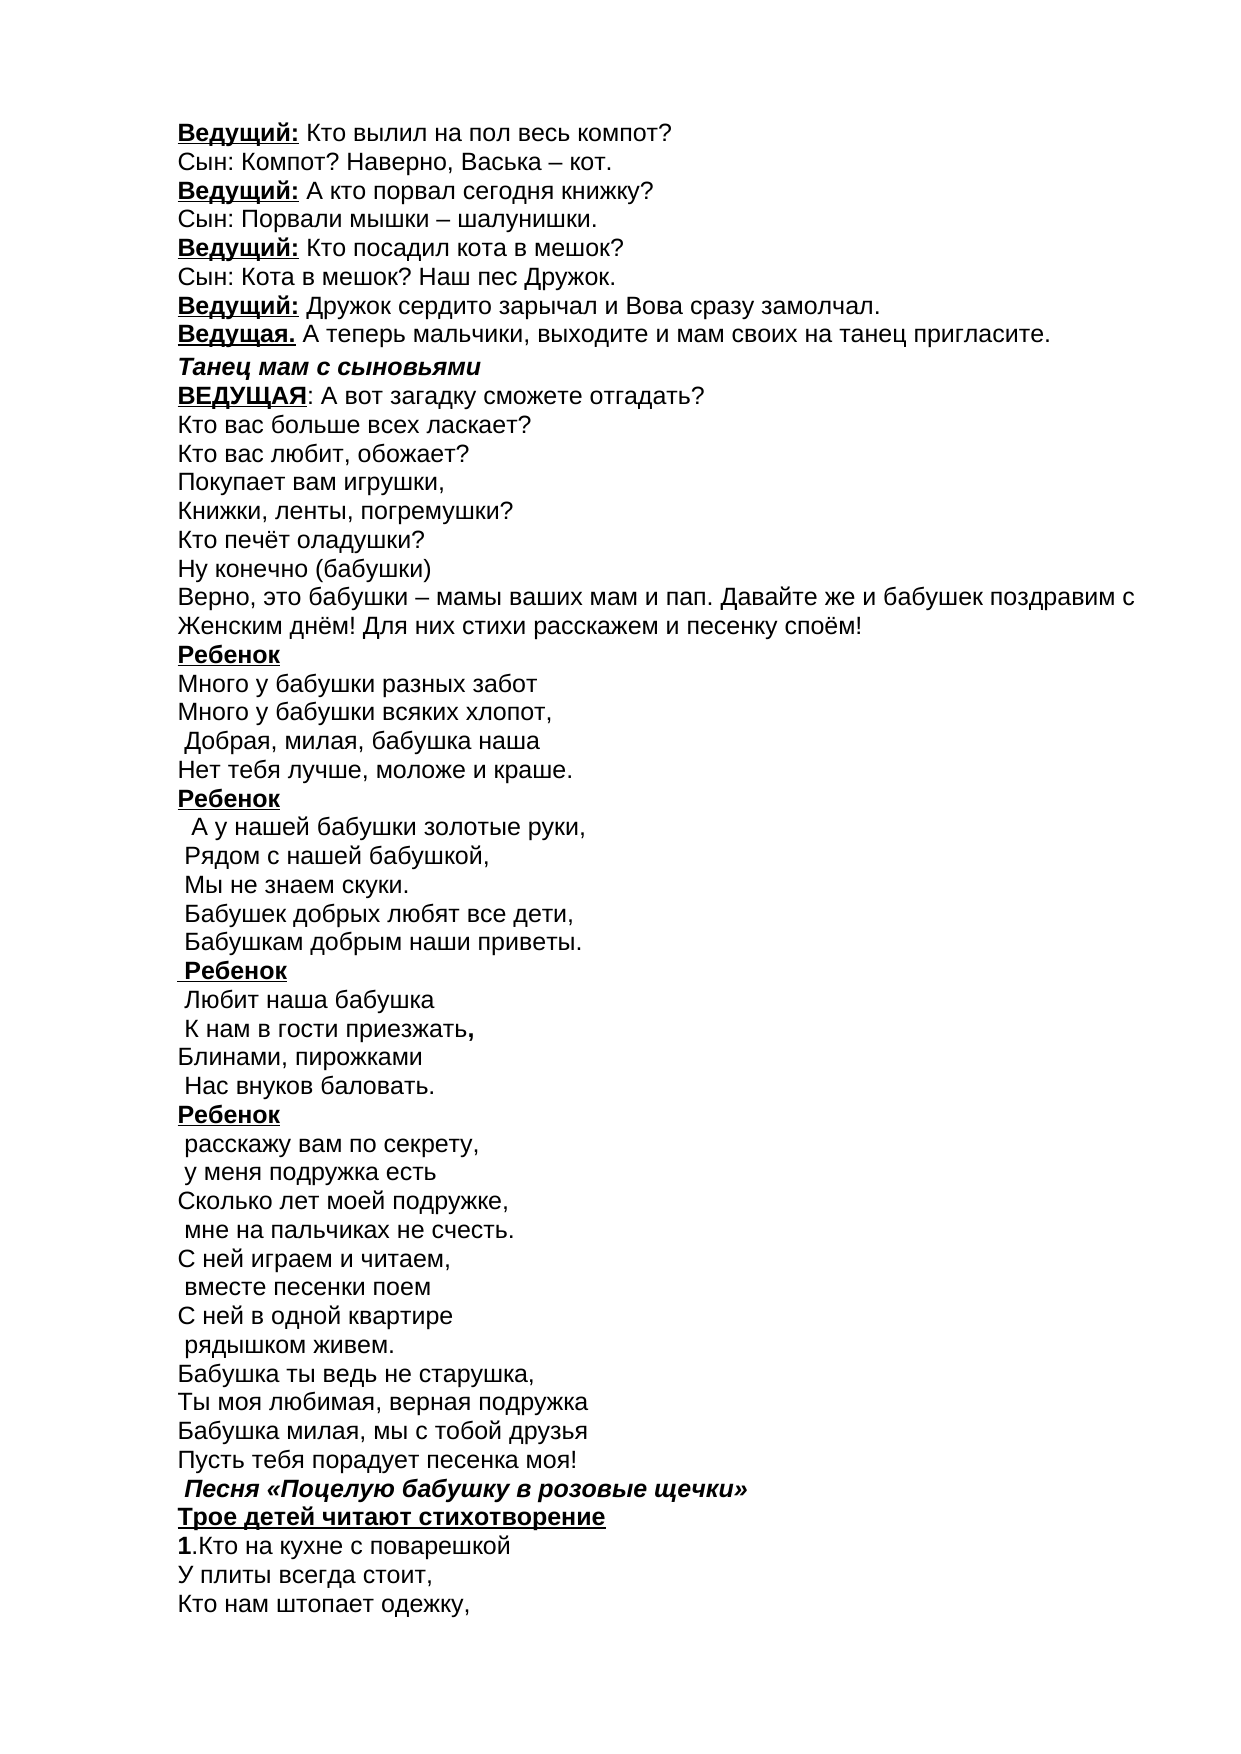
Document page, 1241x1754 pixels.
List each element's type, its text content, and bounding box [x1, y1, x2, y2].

text Бабушка милая, мы с тобой друзья [177, 1416, 1152, 1445]
text у меня подружка есть [177, 1157, 1152, 1186]
text Нет тебя лучше, моложе и краше. [177, 755, 1152, 784]
text Бабушка ты ведь не старушка, [177, 1359, 1152, 1387]
text Ребенок [177, 640, 1152, 669]
text Нас внуков баловать. [177, 1071, 1152, 1100]
text Ребенок [177, 1100, 1152, 1129]
text рядышком живем. [177, 1330, 1152, 1359]
text вместе песенки поем [177, 1272, 1152, 1301]
text Пусть тебя порадует песенка моя! [177, 1445, 1152, 1474]
text Ребенок [177, 784, 1152, 812]
text С ней в одной квартире [177, 1301, 1152, 1330]
text Танец мам с сыновьями [177, 352, 1152, 381]
text Много у бабушки разных забот [177, 669, 1152, 697]
text У плиты всегда стоит, [177, 1560, 1152, 1589]
text Сколько лет моей подружке, [177, 1186, 1152, 1215]
text 1.Кто на кухне с поварешкой [177, 1531, 1152, 1560]
text Ты моя любимая, верная подружка [177, 1387, 1152, 1416]
text Рядом с нашей бабушкой, [177, 841, 1152, 870]
text Ведущая. А теперь мальчики, выходите и мам своих на танец пригласите. [177, 319, 1152, 348]
text Много у бабушки всяких хлопот, [177, 697, 1152, 726]
text Кто нам штопает одежку, [177, 1589, 1152, 1617]
text Песня «Поцелую бабушку в розовые щечки» [177, 1474, 1152, 1502]
text К нам в гости приезжать, [177, 1014, 1152, 1042]
text Бабушкам добрым наши приветы. [177, 927, 1152, 956]
text Любит наша бабушка [177, 985, 1152, 1014]
text расскажу вам по секрету, [177, 1129, 1152, 1157]
text Ребенок [177, 956, 1152, 985]
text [177, 118, 1152, 319]
text А у нашей бабушки золотые руки, [177, 812, 1152, 841]
text С ней играем и читаем, [177, 1244, 1152, 1272]
text Бабушек добрых любят все дети, [177, 899, 1152, 927]
text Добрая, милая, бабушка наша [177, 726, 1152, 755]
text Мы не знаем скуки. [177, 870, 1152, 899]
text мне на пальчиках не счесть. [177, 1215, 1152, 1244]
text Трое детей читают стихотворение [177, 1502, 1152, 1531]
text ВЕДУЩАЯ: А вот загадку сможете отгадать? Кто вас больше всех ласкает? Кто вас любит, обожает? Покупает вам игрушки, Книжки, ленты, погремушки? Кто печёт оладушки? Ну конечно (бабушки) Верно, это бабушки – мамы ваших мам и пап. Давайте же и бабушек поздравим с Женским днём! Для них стихи расскажем и песенку споём! [177, 381, 1152, 640]
text Блинами, пирожками [177, 1042, 1152, 1071]
